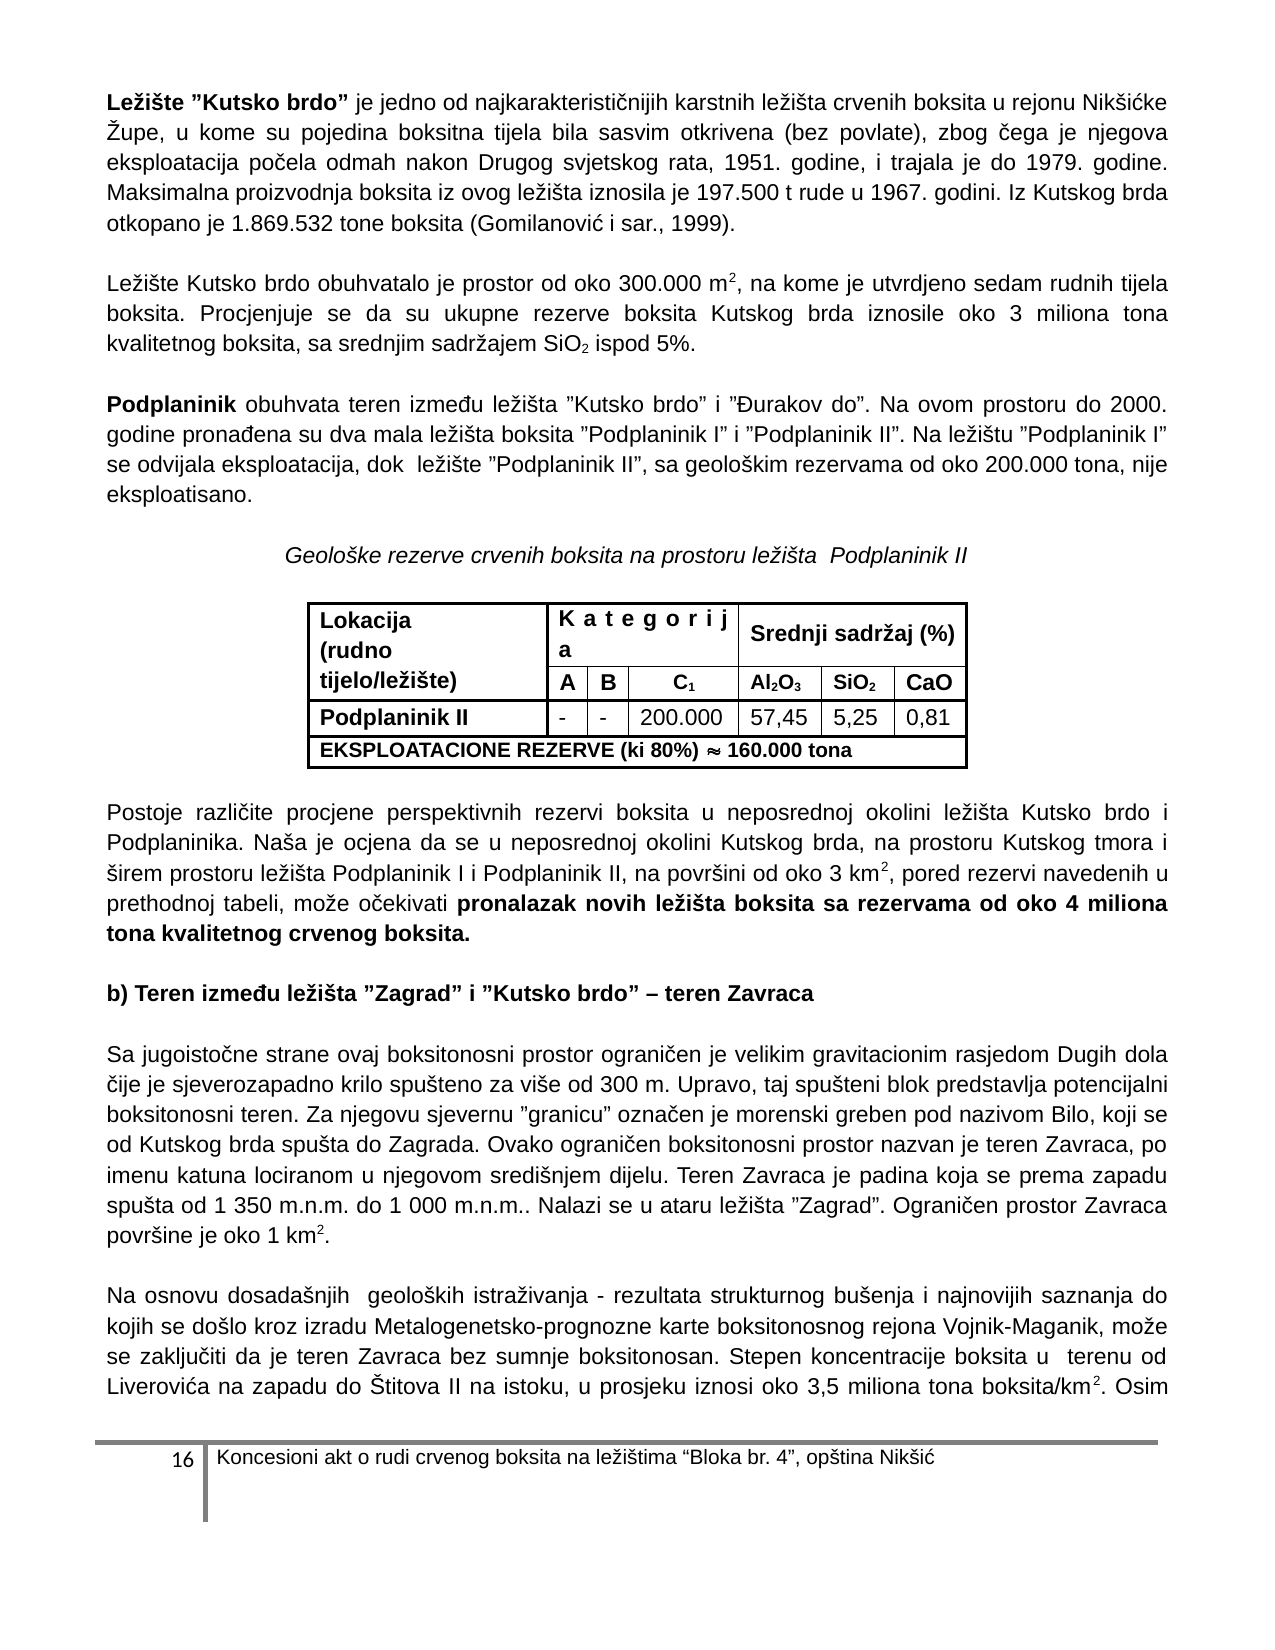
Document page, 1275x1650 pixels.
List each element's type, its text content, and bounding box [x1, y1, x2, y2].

table_cell 5,25 [822, 702, 894, 735]
table_cell EKSPLOATACIONE REZERVE (ki 80%) 160.000 tona [310, 738, 965, 766]
text Podplaninik obuhvata teren između ležišta ”Kutsko brdo” i ”Đurakov do”. Na ovom prostoru do 2000. godine pronađena su dva mala ležišta boksita ”Podplaninik I” i ”Podplaninik II”. Na ležištu ”Podplaninik I” se odvijala eksploatacija, dok ležište ”Podplaninik II”, sa geološkim rezervama od oko 200.000 tona, nije eksploatisano. [106, 391, 1169, 508]
table_cell 0,81 [895, 702, 965, 735]
table_header K a t e g o r i j a [549, 605, 738, 666]
table_cell - [588, 702, 628, 735]
table_cell CaO [895, 667, 965, 699]
text Geološke rezerve crvenih boksita na prostoru ležišta Podplaninik II [106, 542, 1169, 568]
table_cell Al2O3 [739, 667, 821, 699]
table_cell 200.000 [629, 702, 738, 735]
text Ležište Kutsko brdo obuhvatalo je prostor od oko 300.000 m2, na kome je utvrdjeno sedam rudnih tijela boksita. Procjenjuje se da su ukupne rezerve boksita Kutskog brda iznosile oko 3 miliona tona kvalitetnog boksita, sa srednjim sadržajem SiO2 ispod 5%. [106, 270, 1169, 357]
table_header Lokacija (rudno tijelo/ležište) [310, 605, 546, 699]
table_cell C1 [629, 667, 738, 699]
table_cell SiO2 [822, 667, 894, 699]
table_cell Podplaninik II [310, 702, 546, 735]
text Postoje različite procjene perspektivnih rezervi boksita u neposrednoj okolini ležišta Kutsko brdo i Podplaninika. Naša je ocjena da se u neposrednoj okolini Kutskog brda, na prostoru Kutskog tmora i širem prostoru ležišta Podplaninik I i Podplaninik II, na površini od oko 3 km2, pored rezervi navedenih u prethodnoj tabeli, može očekivati pronalazak novih ležišta boksita sa rezervama od oko 4 miliona tona kvalitetnog crvenog boksita. [106, 799, 1169, 946]
table_header Srednji sadržaj (%) [739, 605, 965, 666]
table_cell 57,45 [739, 702, 821, 735]
table_cell B [588, 667, 628, 699]
text Sa jugoistočne strane ovaj boksitonosni prostor ograničen je velikim gravitacionim rasjedom Dugih dola čije je sjeverozapadno krilo spušteno za više od 300 m. Upravo, taj spušteni blok predstavlja potencijalni boksitonosni teren. Za njegovu sjevernu ”granicu” označen je morenski greben pod nazivom Bilo, koji se od Kutskog brda spušta do Zagrada. Ovako ograničen boksitonosni prostor nazvan je teren Zavraca, po imenu katuna lociranom u njegovom središnjem dijelu. Teren Zavraca je padina koja se prema zapadu spušta od 1 350 m.n.m. do 1 000 m.n.m.. Nalazi se u ataru ležišta ”Zagrad”. Ograničen prostor Zavraca površine je oko 1 km2. [106, 1041, 1169, 1248]
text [106, 1282, 1169, 1399]
table_cell A [549, 667, 587, 699]
text Ležište ”Kutsko brdo” je jedno od najkarakterističnijih karstnih ležišta crvenih boksita u rejonu Nikšićke Župe, u kome su pojedina boksitna tijela bila sasvim otkrivena (bez povlate), zbog čega je njegova eksploatacija počela odmah nakon Drugog svjetskog rata, 1951. godine, i trajala je do 1979. godine. Maksimalna proizvodnja boksita iz ovog ležišta iznosila je 197.500 t rude u 1967. godini. Iz Kutskog brda otkopano je 1.869.532 tone boksita (Gomilanović i sar., 1999). [106, 89, 1169, 236]
list b) Teren između ležišta ”Zagrad” i ”Kutsko brdo” – teren Zavraca [106, 980, 1169, 1007]
table_cell - [549, 702, 587, 735]
